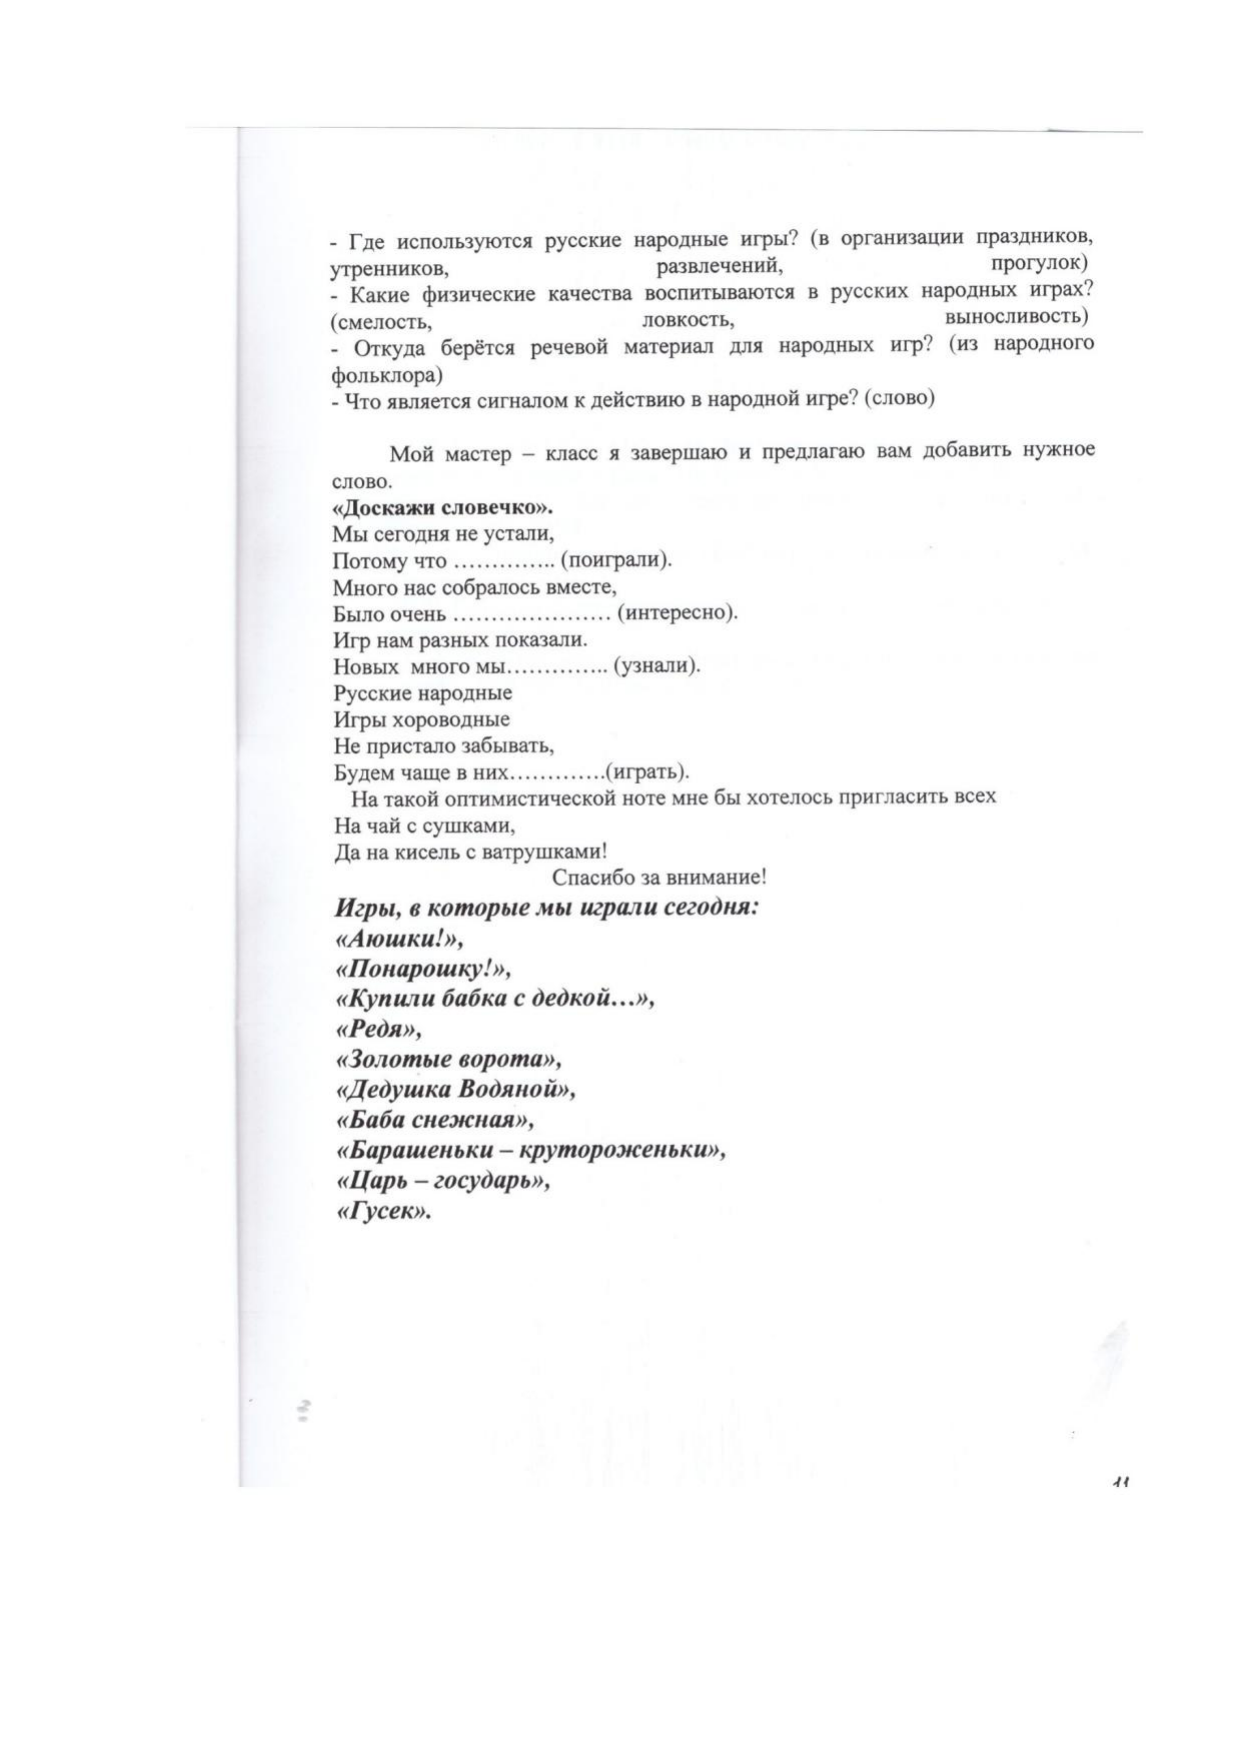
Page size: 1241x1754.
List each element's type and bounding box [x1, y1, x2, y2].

picture [177, 118, 1152, 1496]
